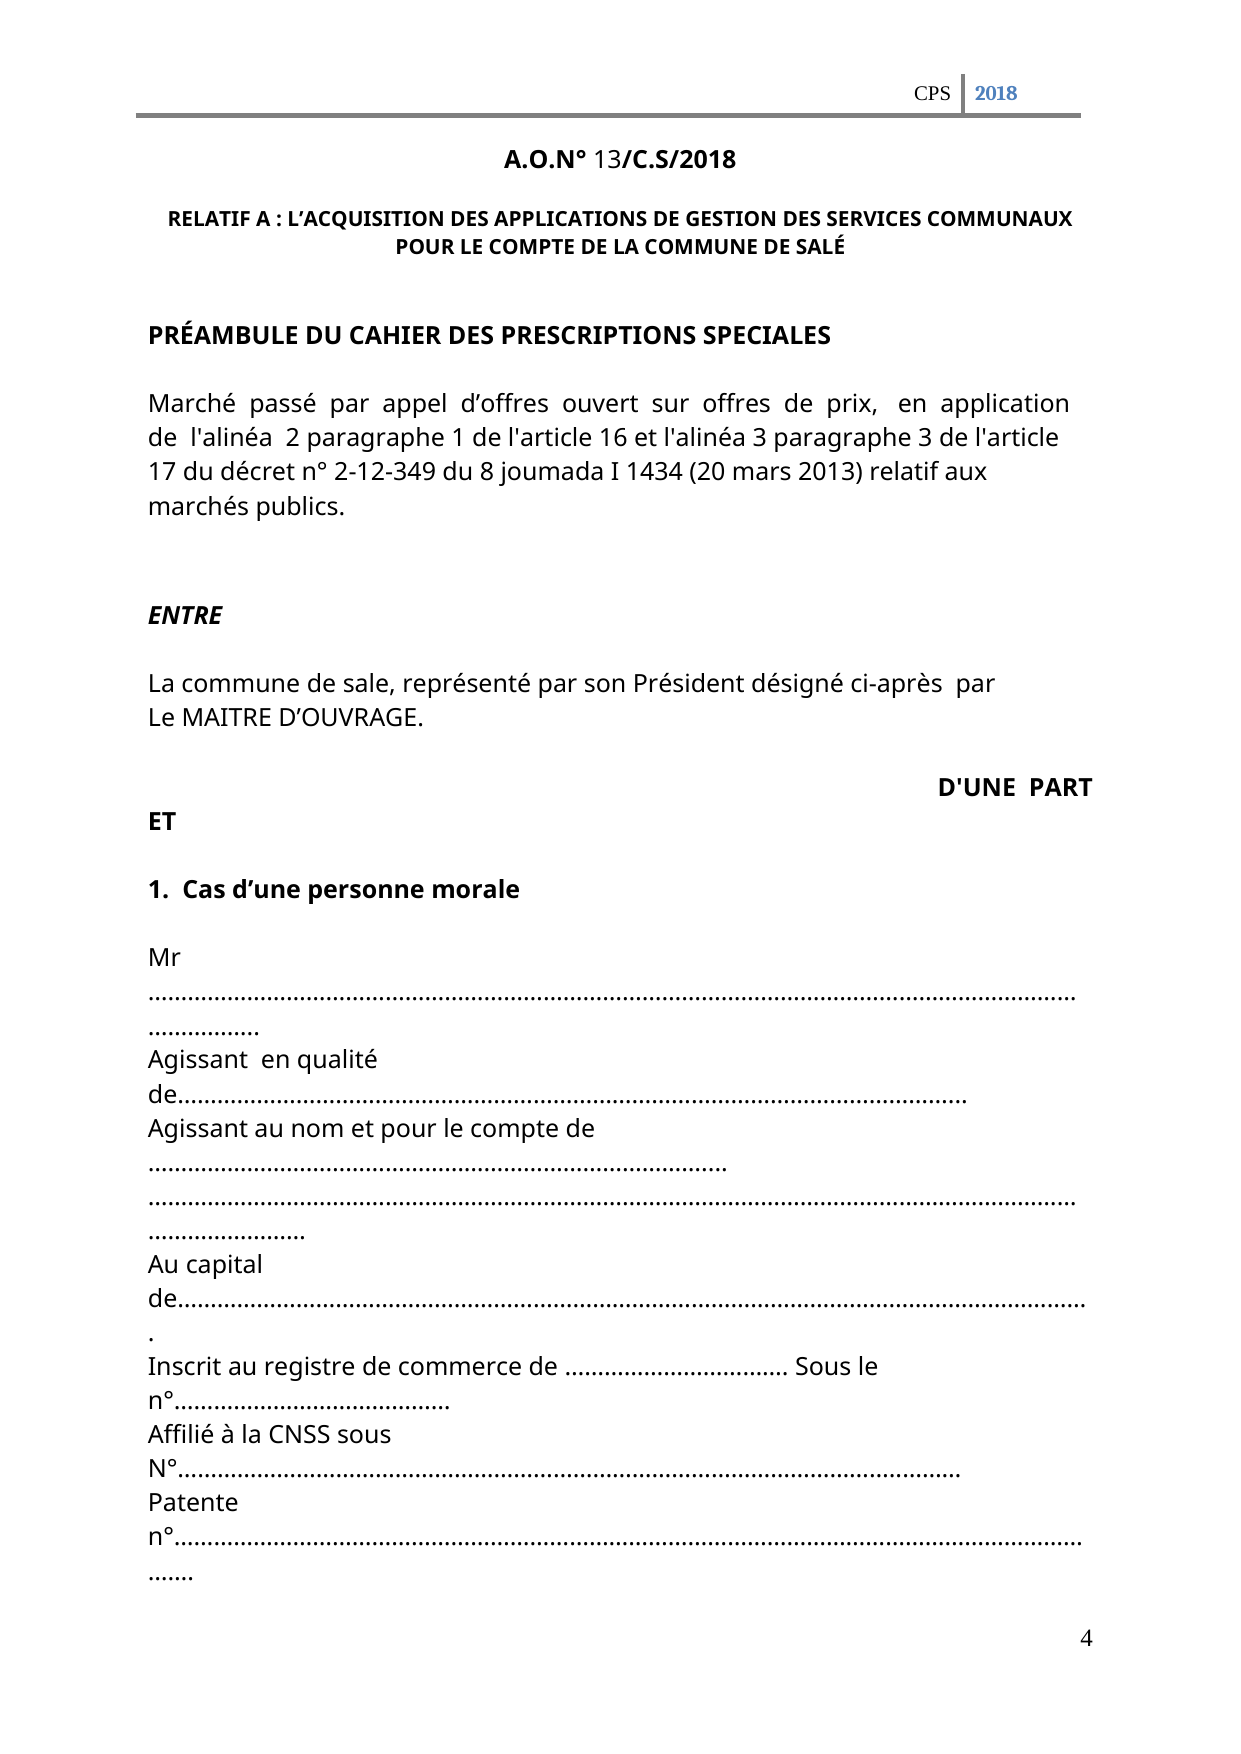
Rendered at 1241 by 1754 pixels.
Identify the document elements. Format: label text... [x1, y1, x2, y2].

text ………………………………………………………………………………………………………………………………………………… [148, 1178, 1093, 1247]
text La commune de sale, représenté par son Président désigné ci-après par [148, 666, 1093, 700]
text Marché passé par appel d’offres ouvert sur offres de prix, en application de l'alinéa 2 paragraphe 1 de l'article 16 et l'alinéa 3 paragraphe 3 de l'article 17 du décret n° 2-12-349 du 8 joumada I 1434 (20 mars 2013) relatif aux marchés publics. [148, 386, 1093, 522]
text Agissant au nom et pour le compte de ………………………………………………………………………….... [148, 1110, 1093, 1178]
text D'UNE PART [148, 770, 1093, 804]
text Préambule du cahier des prescriptions speciales [148, 318, 1093, 352]
text Le MAITRE D’OUVRAGE. [148, 700, 1093, 734]
text Affilié à la CNSS sous N°………………………………………………………………………………………………..……… [148, 1417, 1093, 1485]
text Au capital de…………………………………………………………………………………………………………………………. [148, 1247, 1093, 1349]
text relatif a : L’ACQUISITION des applications de Gestion des services communaux pour le compte de la Commune de Salé [148, 204, 1093, 261]
text A.O.n° 13/C.S/2018 [148, 142, 1093, 176]
subtitle ENTRE [148, 598, 1093, 632]
text Agissant en qualité de………………………………………………………………………………………………………... [148, 1042, 1093, 1110]
text Mr ………………………………………………………………………………………………………………………………………….. [148, 940, 1093, 1042]
text ET [148, 804, 1093, 838]
text Patente n°………………………………………………………………………………………………………………………………. [148, 1485, 1093, 1587]
text Inscrit au registre de commerce de ……………………………. Sous le n°…………………………………… [148, 1349, 1093, 1417]
text 1. Cas d’une personne morale [148, 872, 1093, 906]
